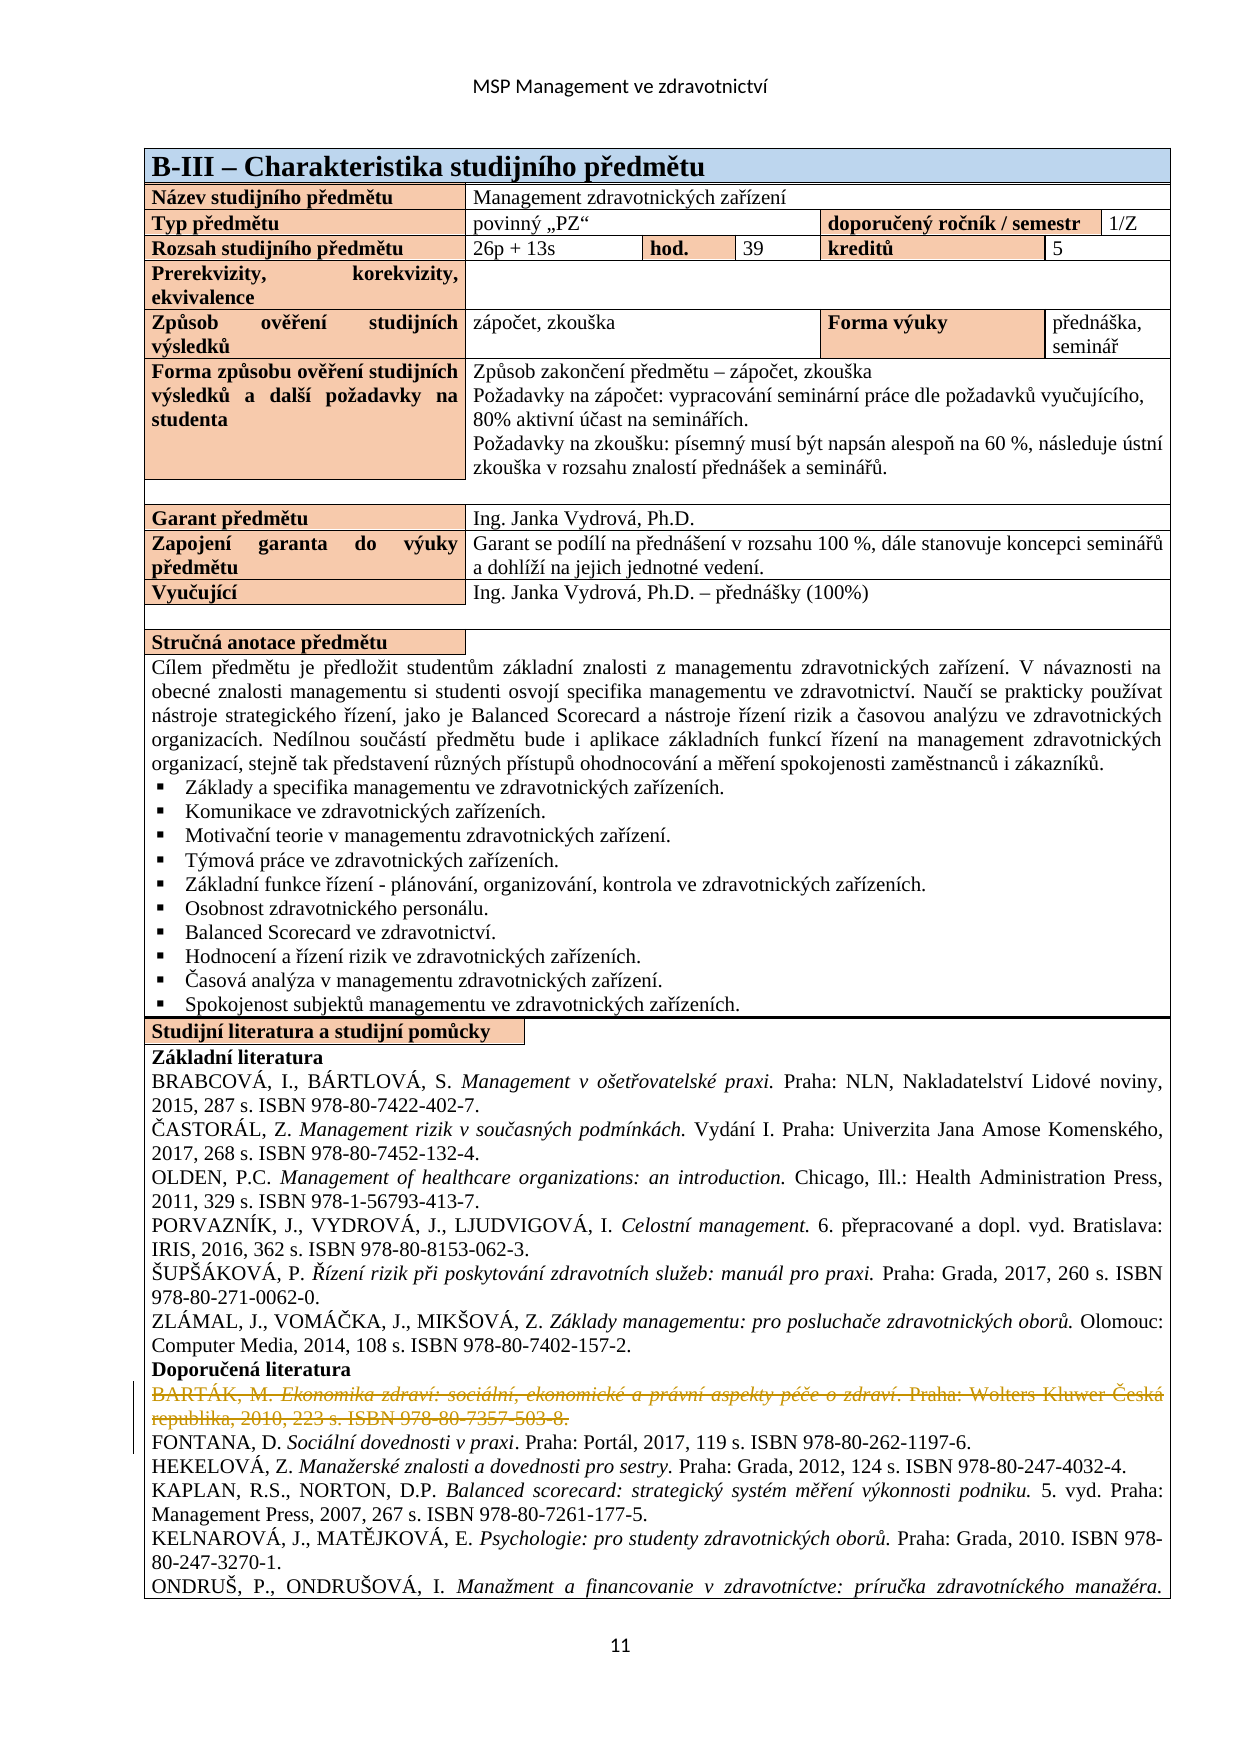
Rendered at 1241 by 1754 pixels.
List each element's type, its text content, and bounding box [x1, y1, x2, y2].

table_cell Stručná anotace předmětu [145, 630, 465, 654]
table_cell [145, 1044, 1170, 1598]
table_cell Forma způsobu ověření studijních výsledků a další požadavky na studenta [145, 359, 465, 479]
table_cell [145, 604, 1170, 629]
table_cell [466, 261, 1170, 309]
table_cell Vyučující [145, 580, 465, 604]
table_header B-III – Charakteristika studijního předmětu [145, 149, 1170, 182]
table_cell [466, 630, 1170, 654]
table_cell Garant předmětu [145, 505, 465, 529]
table_cell Cílem předmětu je předložit studentům základní znalosti z managementu zdravotnických zařízení. V návaznosti na obecné znalosti managementu si studenti osvojí specifika managementu ve zdravotnictví. Naučí se prakticky používat nástroje strategického řízení, jako je Balanced Scorecard a nástroje řízení rizik a časovou analýzu ve zdravotnických organizacích. Nedílnou součástí předmětu bude i aplikace základních funkcí řízení na management zdravotnických organizací, stejně tak představení různých přístupů ohodnocování a měření spokojenosti zaměstnanců i zákazníků. Základy a specifika managementu ve zdravotnických zařízeních. Komunikace ve zdravotnických zařízeních. Motivační teorie v managementu zdravotnických zařízení. Týmová práce ve zdravotnických zařízeních. Základní funkce řízení - plánování, organizování, kontrola ve zdravotnických zařízeních. Osobnost zdravotnického personálu. Balanced Scorecard ve zdravotnictví. Hodnocení a řízení rizik ve zdravotnických zařízeních. Časová analýza v managementu zdravotnických zařízení. Spokojenost subjektů managementu ve zdravotnických zařízeních. [145, 654, 1170, 1016]
table_cell Prerekvizity, korekvizity, ekvivalence [145, 261, 465, 309]
table_cell Studijní literatura a studijní pomůcky [145, 1019, 524, 1043]
table_cell Ing. Janka Vydrová, Ph.D. [466, 505, 1170, 529]
table_cell Název studijního předmětu [145, 185, 465, 209]
table_cell 26p + 13s [466, 236, 642, 259]
table_cell 1/Z [1102, 210, 1170, 234]
table_cell Management zdravotnických zařízení [466, 185, 1170, 209]
table_cell povinný „PZ“ [466, 210, 820, 234]
table_cell [145, 479, 1170, 504]
table_cell Zapojení garanta do výuky předmětu [145, 531, 465, 579]
table_cell Rozsah studijního předmětu [145, 236, 465, 259]
table_cell Způsob ověření studijních výsledků [145, 310, 465, 358]
table_cell Způsob zakončení předmětu – zápočet, zkouška Požadavky na zápočet: vypracování seminární práce dle požadavků vyučujícího, 80% aktivní účast na seminářích. Požadavky na zkoušku: písemný musí být napsán alespoň na 60 %, následuje ústní zkouška v rozsahu znalostí přednášek a seminářů. [466, 359, 1170, 479]
table_cell kreditů [821, 236, 1044, 259]
table_cell [525, 1019, 1170, 1043]
table_cell Typ předmětu [145, 210, 465, 234]
table_cell hod. [643, 236, 735, 259]
table_cell zápočet, zkouška [466, 310, 820, 358]
table_cell Forma výuky [821, 310, 1044, 358]
table_cell Garant se podílí na přednášení v rozsahu 100 %, dále stanovuje koncepci seminářů a dohlíží na jejich jednotné vedení. [466, 531, 1170, 579]
table_cell 39 [736, 236, 820, 259]
table_cell doporučený ročník / semestr [821, 210, 1101, 234]
table_cell 5 [1046, 236, 1170, 259]
table_cell Ing. Janka Vydrová, Ph.D. – přednášky (100%) [466, 580, 1170, 604]
table_cell přednáška, seminář [1046, 310, 1170, 358]
